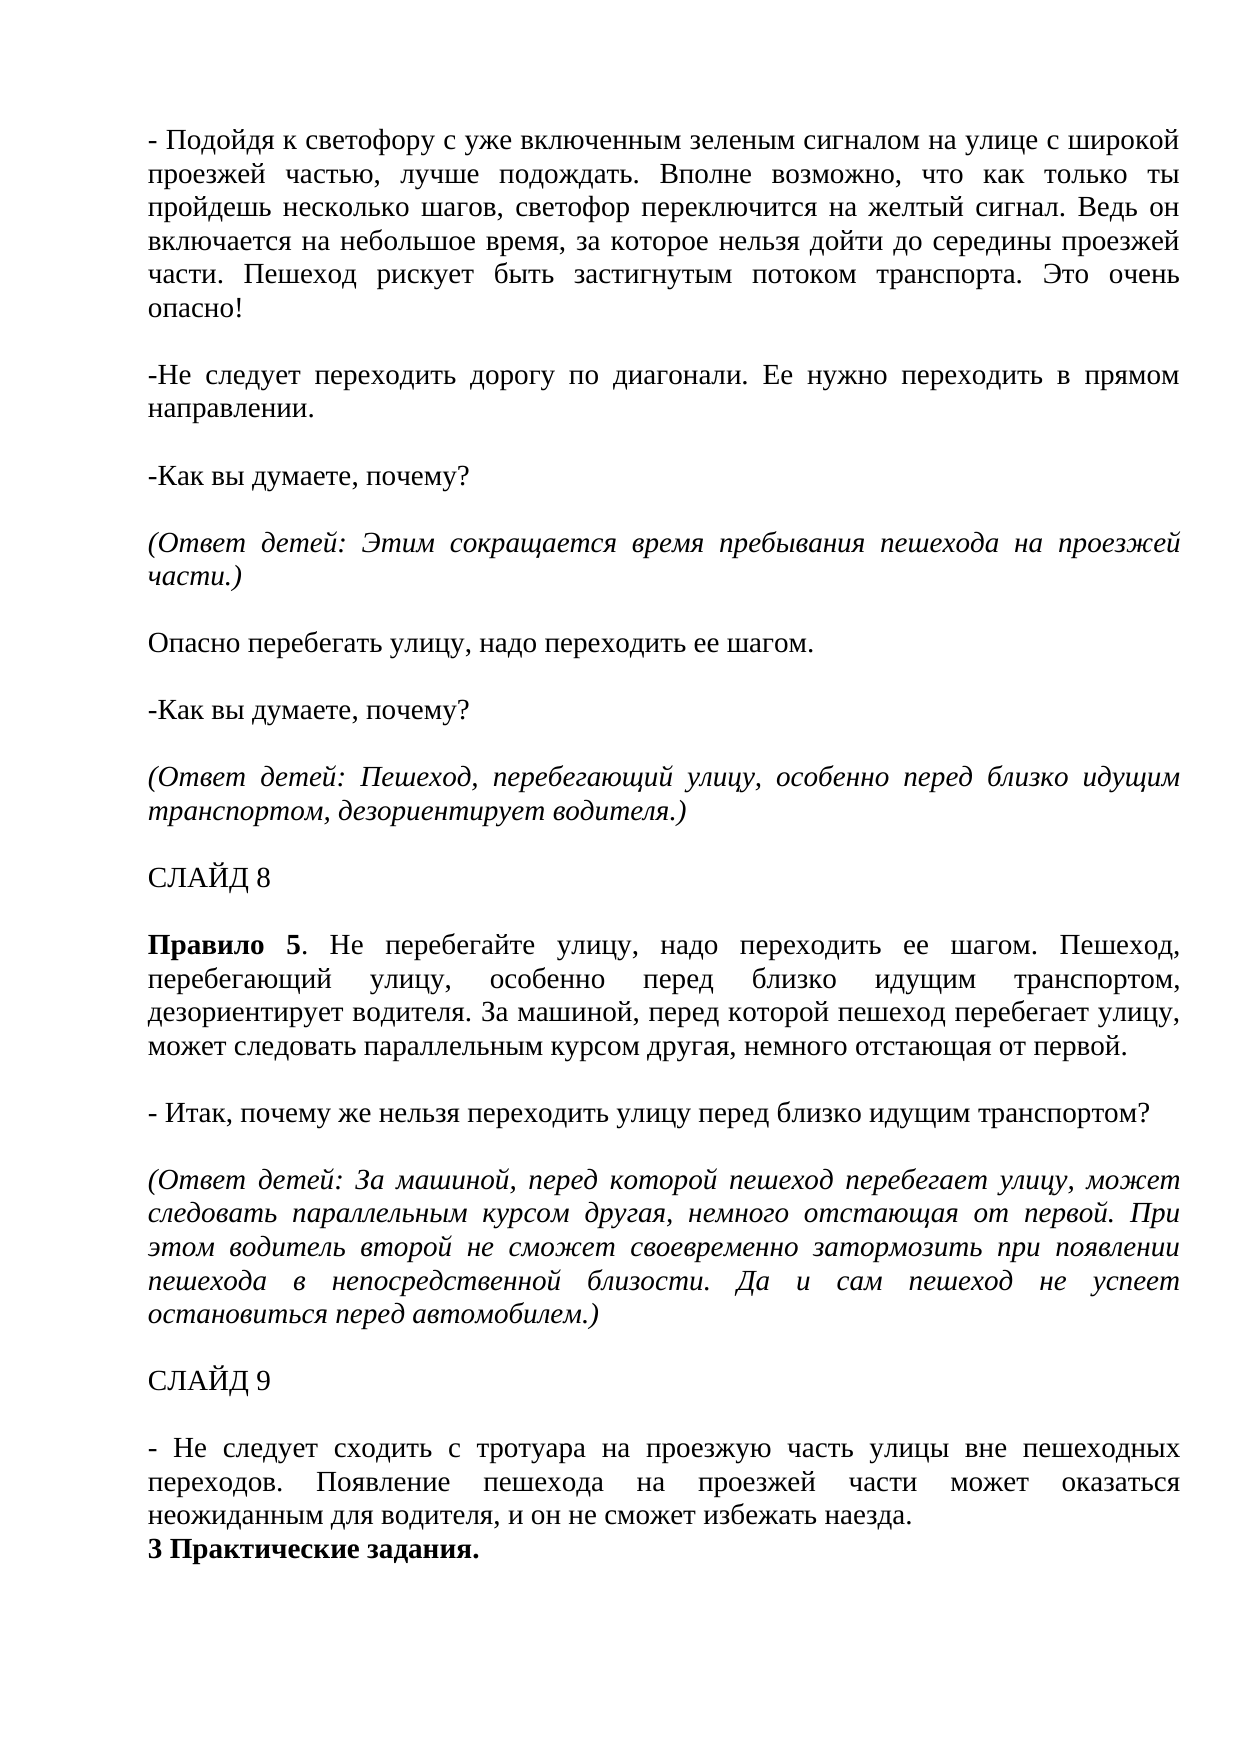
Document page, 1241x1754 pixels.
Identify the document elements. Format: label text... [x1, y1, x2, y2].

text СЛАЙД 8 [148, 827, 1181, 894]
text СЛАЙД 9 [148, 1330, 1181, 1397]
text Правило 5. Не перебегайте улицу, надо переходить ее шагом. Пешеход, перебегающий улицу, особенно перед близко идущим транспортом, дезориентирует водителя. За машиной, перед которой пешеход перебегает улицу, может следовать параллельным курсом другая, немного отстающая от первой. [148, 894, 1181, 1061]
text (Ответ детей: За машиной, перед которой пешеход перебегает улицу, может следовать параллельным курсом другая, немного отстающая от первой. При этом водитель второй не сможет своевременно затормозить при появлении пешехода в непосредственной близости. Да и сам пешеход не успеет остановиться перед автомобилем.) [148, 1128, 1181, 1330]
text Опасно перебегать улицу, надо переходить ее шагом. [148, 592, 1181, 659]
text (Ответ детей: Этим сокращается время пребывания пешехода на проезжей части.) [148, 491, 1181, 592]
text - Итак, почему же нельзя переходить улицу перед близко идущим транспортом? [148, 1061, 1181, 1128]
text -Как вы думаете, почему? [148, 659, 1181, 726]
text - Не следует сходить с тротуара на проезжую часть улицы вне пешеходных переходов. Появление пешехода на проезжей части может оказаться неожиданным для водителя, и он не сможет избежать наезда. [148, 1397, 1181, 1531]
text - Подойдя к светофору с уже включенным зеленым сигналом на улице с широкой проезжей частью, лучше подождать. Вполне возможно, что как только ты пройдешь несколько шагов, светофор переключится на желтый сигнал. Ведь он включается на небольшое время, за которое нельзя дойти до середины проезжей части. Пешеход рискует быть застигнутым потоком транспорта. Это очень опасно! [148, 89, 1181, 323]
text -Не следует переходить дорогу по диагонали. Ее нужно переходить в прямом направлении. [148, 323, 1181, 424]
text -Как вы думаете, почему? [148, 424, 1181, 491]
text 3 Практические задания. [148, 1531, 1181, 1564]
text (Ответ детей: Пешеход, перебегающий улицу, особенно перед близко идущим транспортом, дезориентирует водителя.) [148, 726, 1181, 827]
